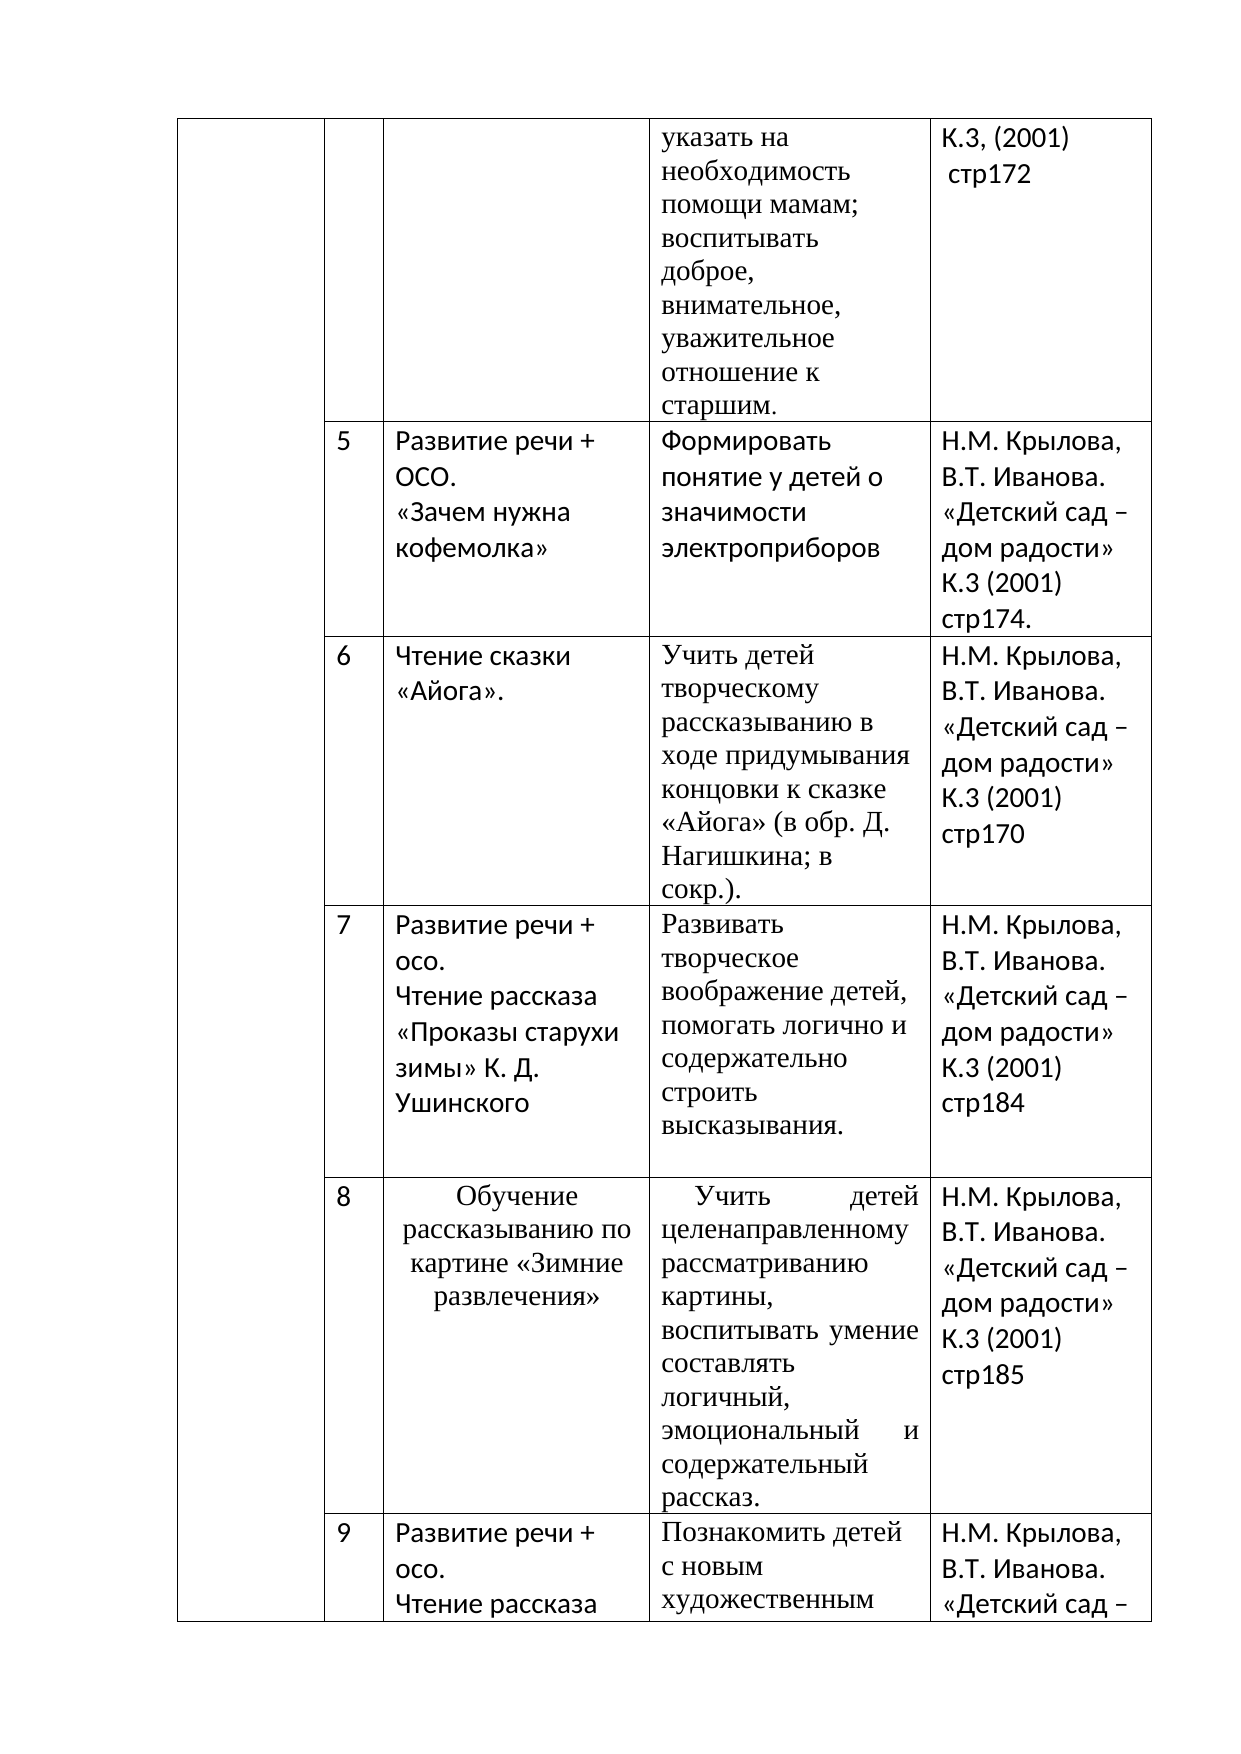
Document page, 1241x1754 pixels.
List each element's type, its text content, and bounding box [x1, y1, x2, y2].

table_cell 9 [325, 1514, 383, 1621]
table_cell Н.М. Крылова, В.Т. Иванова. «Детский сад – дом радости» К.3 (2001) стр174. [931, 422, 1151, 636]
table_cell Развитие речи + осо. Чтение рассказа «Проказы старухи зимы» К. Д. Ушинского [384, 906, 649, 1177]
table_cell Учить детей целенаправленному рассматриванию картины, воспитывать умение составлять логичный, эмоциональный и содержательный рассказ. [650, 1178, 930, 1513]
table_cell 4 [325, 119, 383, 421]
table_cell Н.М. Крылова, В.Т. Иванова. «Детский сад – дом радости» К.3 (2001) стр184 [931, 906, 1151, 1177]
table_cell Учить детей творческому рассказыванию в ходе придумывания концовки к сказке «Айога» (в обр. Д. Нагишкина; в сокр.). [650, 637, 930, 905]
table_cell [931, 119, 1151, 421]
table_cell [650, 1514, 930, 1621]
table_cell Развивать творческое воображение детей, помогать логично и содержательно строить высказывания. [650, 906, 930, 1177]
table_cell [384, 1514, 649, 1621]
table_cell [384, 119, 649, 421]
table_cell Формировать понятие у детей о значимости электроприборов [650, 422, 930, 636]
table_cell Н.М. Крылова, В.Т. Иванова. «Детский сад – дом радости» К.3 (2001) стр185 [931, 1178, 1151, 1513]
table_cell Обучение рассказыванию по картине «Зимние развлечения» [384, 1178, 649, 1513]
table_cell 6 [325, 637, 383, 905]
table_cell Развитие речи + ОСО. «Зачем нужна кофемолка» [384, 422, 649, 636]
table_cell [931, 1514, 1151, 1621]
table_cell 7 [325, 906, 383, 1177]
table_cell 8 [325, 1178, 383, 1513]
table_cell Чтение сказки «Айога». [384, 637, 649, 905]
table_cell 5 [325, 422, 383, 636]
table_cell Н.М. Крылова, В.Т. Иванова. «Детский сад – дом радости» К.3 (2001) стр170 [931, 637, 1151, 905]
